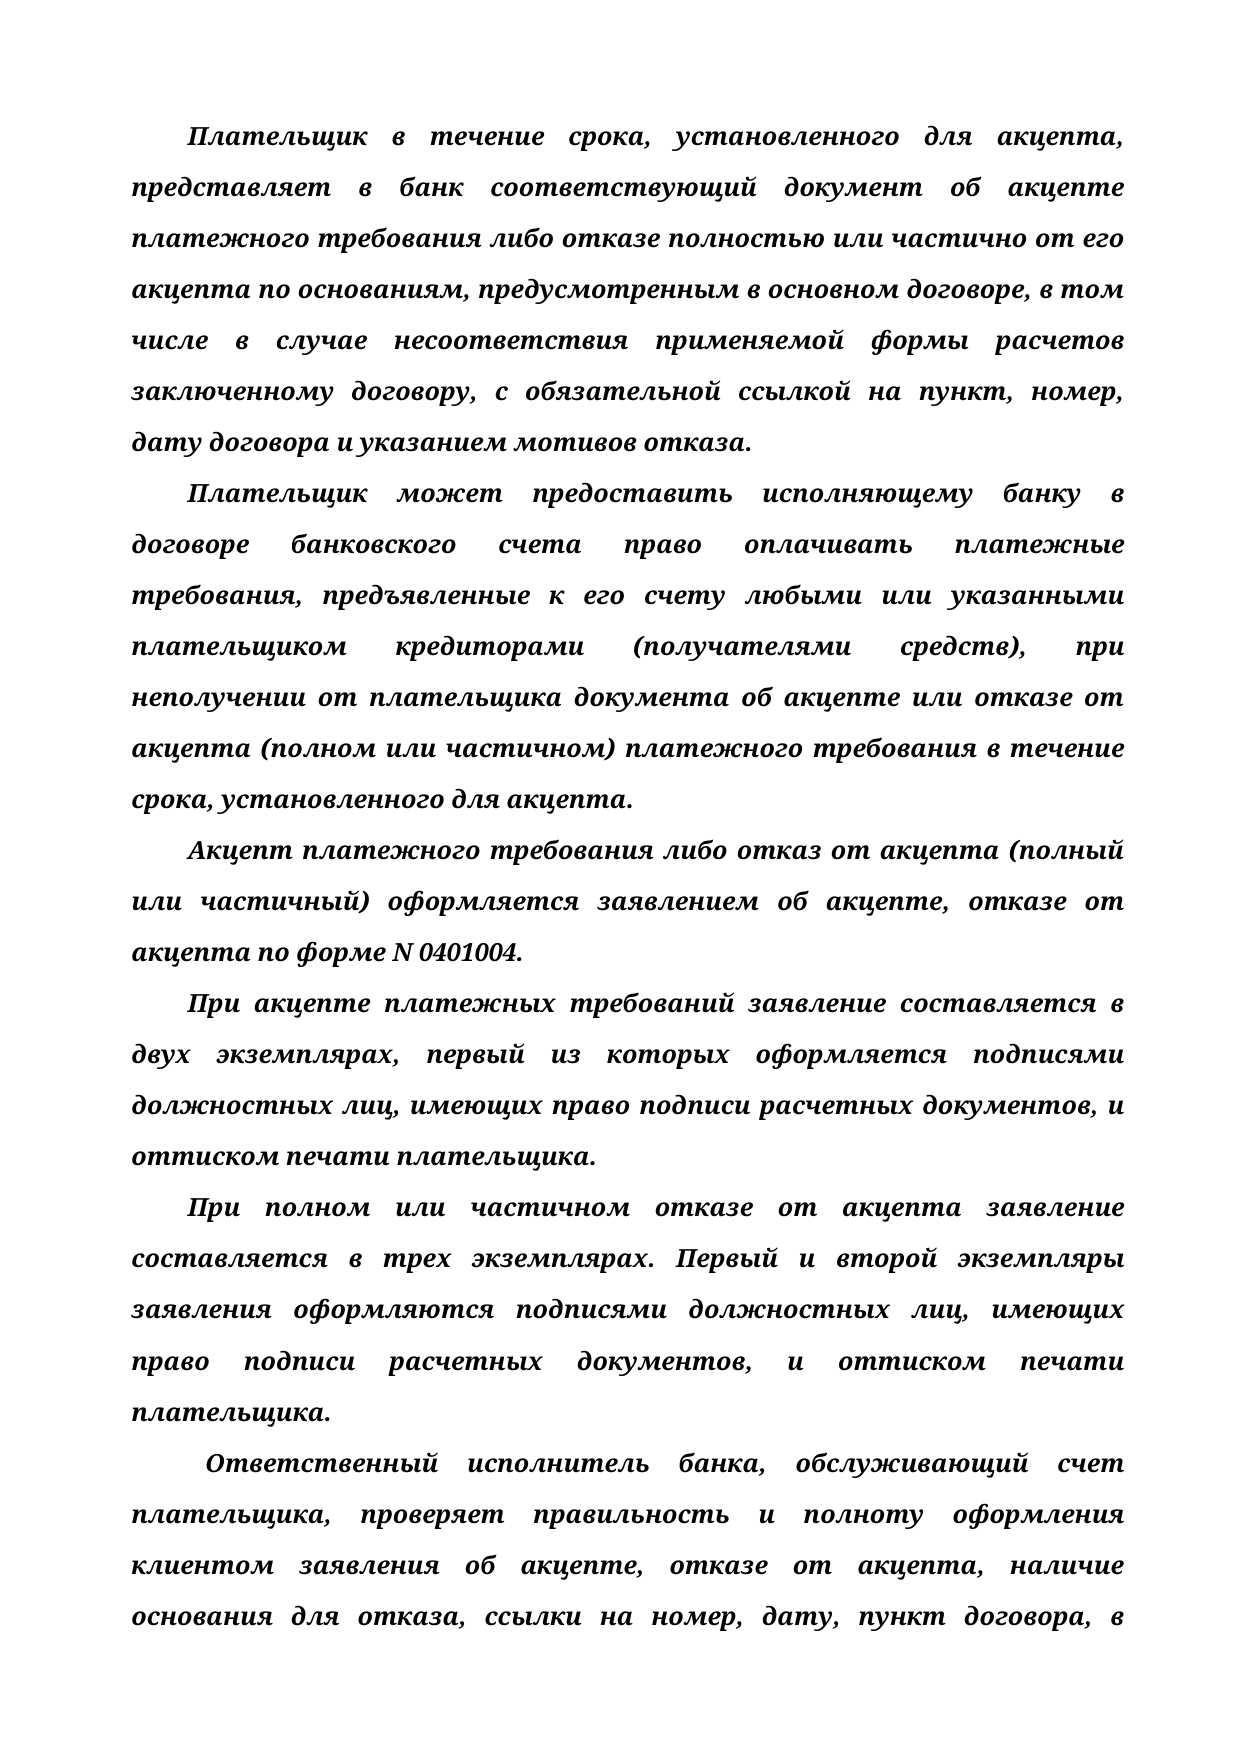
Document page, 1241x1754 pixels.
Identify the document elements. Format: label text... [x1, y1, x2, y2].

text Плательщик в течение срока, установленного для акцепта, представляет в банк соответствующий документ об акцепте платежного требования либо отказе полностью или частично от его акцепта по основаниям, предусмотренным в основном договоре, в том числе в случае несоответствия применяемой формы расчетов заключенному договору, с обязательной ссылкой на пункт, номер, дату договора и указанием мотивов отказа. [131, 118, 1125, 458]
text При полном или частичном отказе от акцепта заявление составляется в трех экземплярах. Первый и второй экземпляры заявления оформляются подписями должностных лиц, имеющих право подписи расчетных документов, и оттиском печати плательщика. [131, 1190, 1125, 1428]
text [131, 1445, 1125, 1632]
text При акцепте платежных требований заявление составляется в двух экземплярах, первый из которых оформляется подписями должностных лиц, имеющих право подписи расчетных документов, и оттиском печати плательщика. [131, 986, 1125, 1173]
text Плательщик может предоставить исполняющему банку в договоре банковского счета право оплачивать платежные требования, предъявленные к его счету любыми или указанными плательщиком кредиторами (получателями средств), при неполучении от плательщика документа об акцепте или отказе от акцепта (полном или частичном) платежного требования в течение срока, установленного для акцепта. [131, 475, 1125, 816]
text Акцепт платежного требования либо отказ от акцепта (полный или частичный) оформляется заявлением об акцепте, отказе от акцепта по форме N 0401004. [131, 833, 1125, 969]
